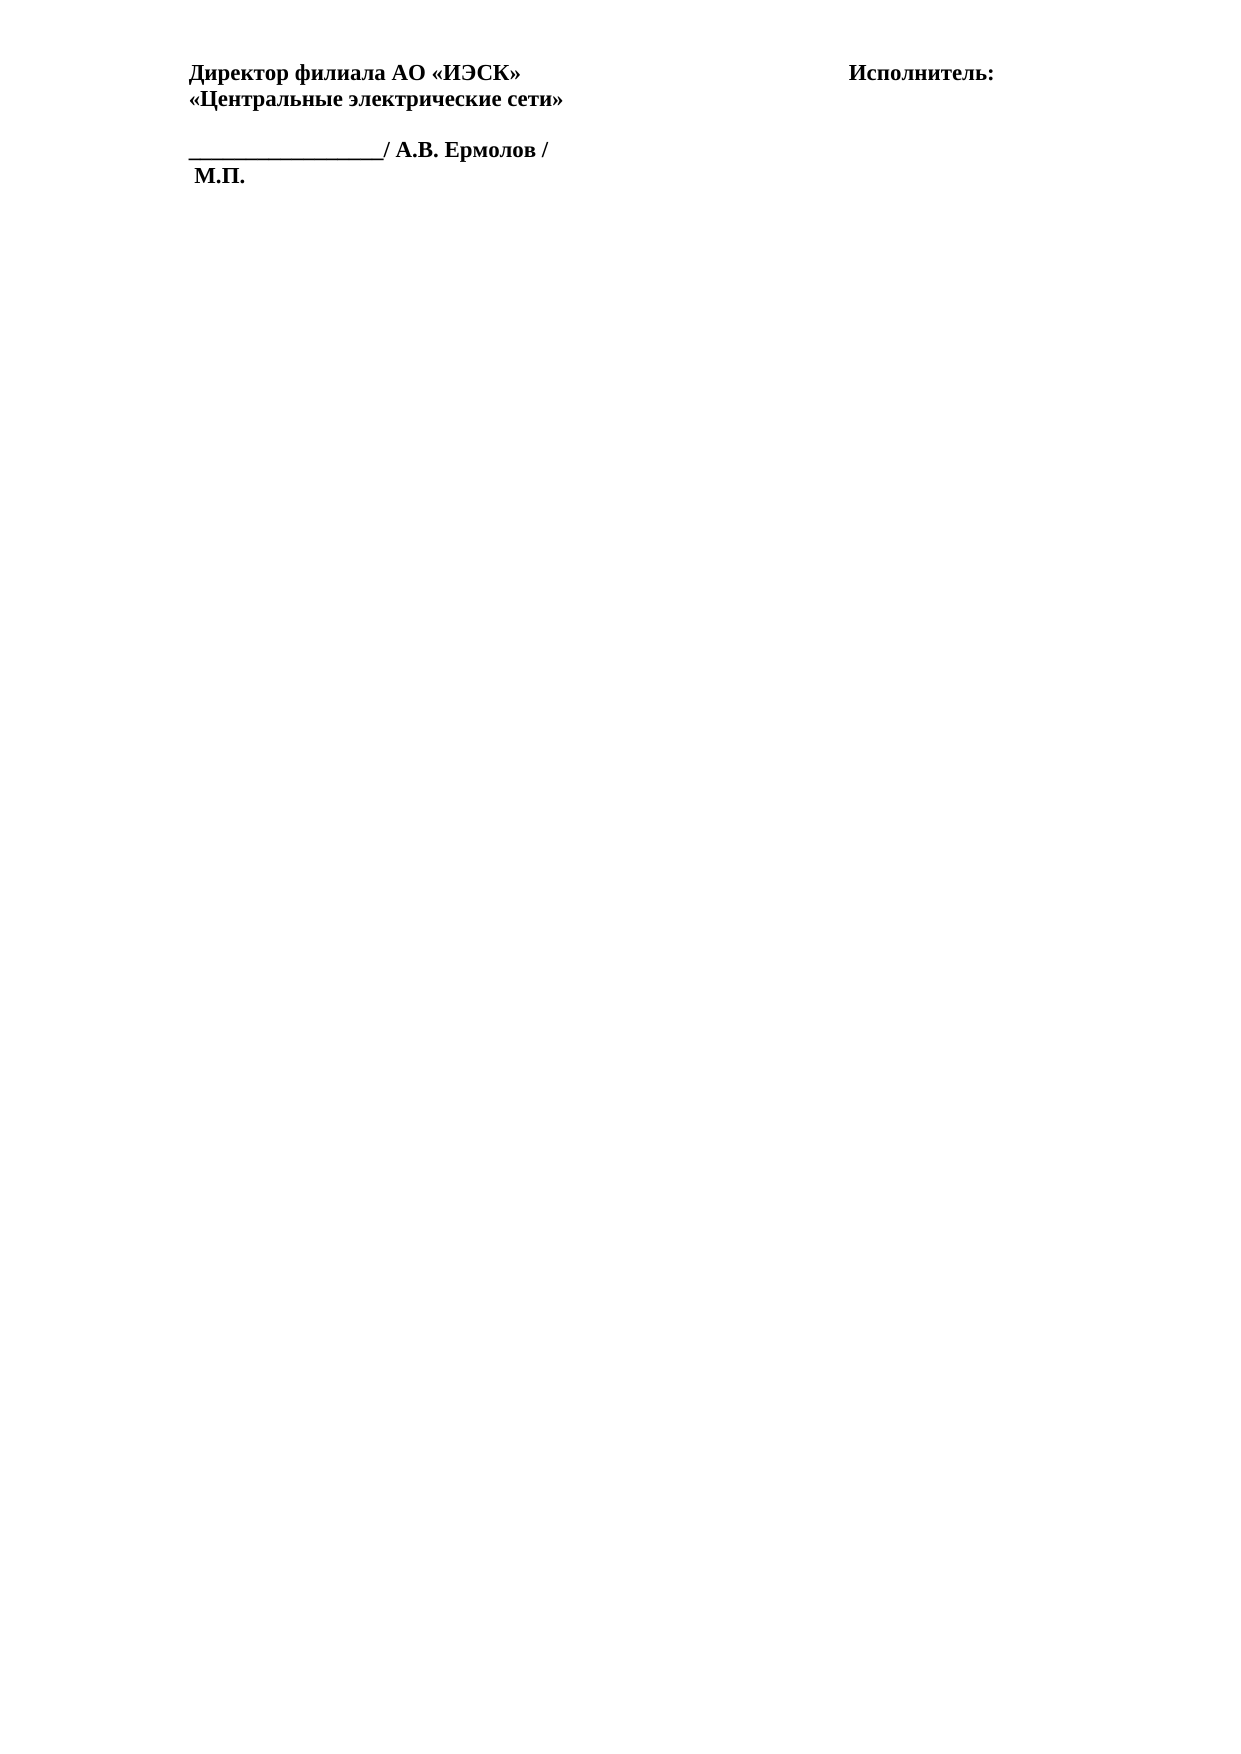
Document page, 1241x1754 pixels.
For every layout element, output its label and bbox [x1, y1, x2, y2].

table_header [691, 59, 1233, 188]
table_header [177, 59, 691, 188]
